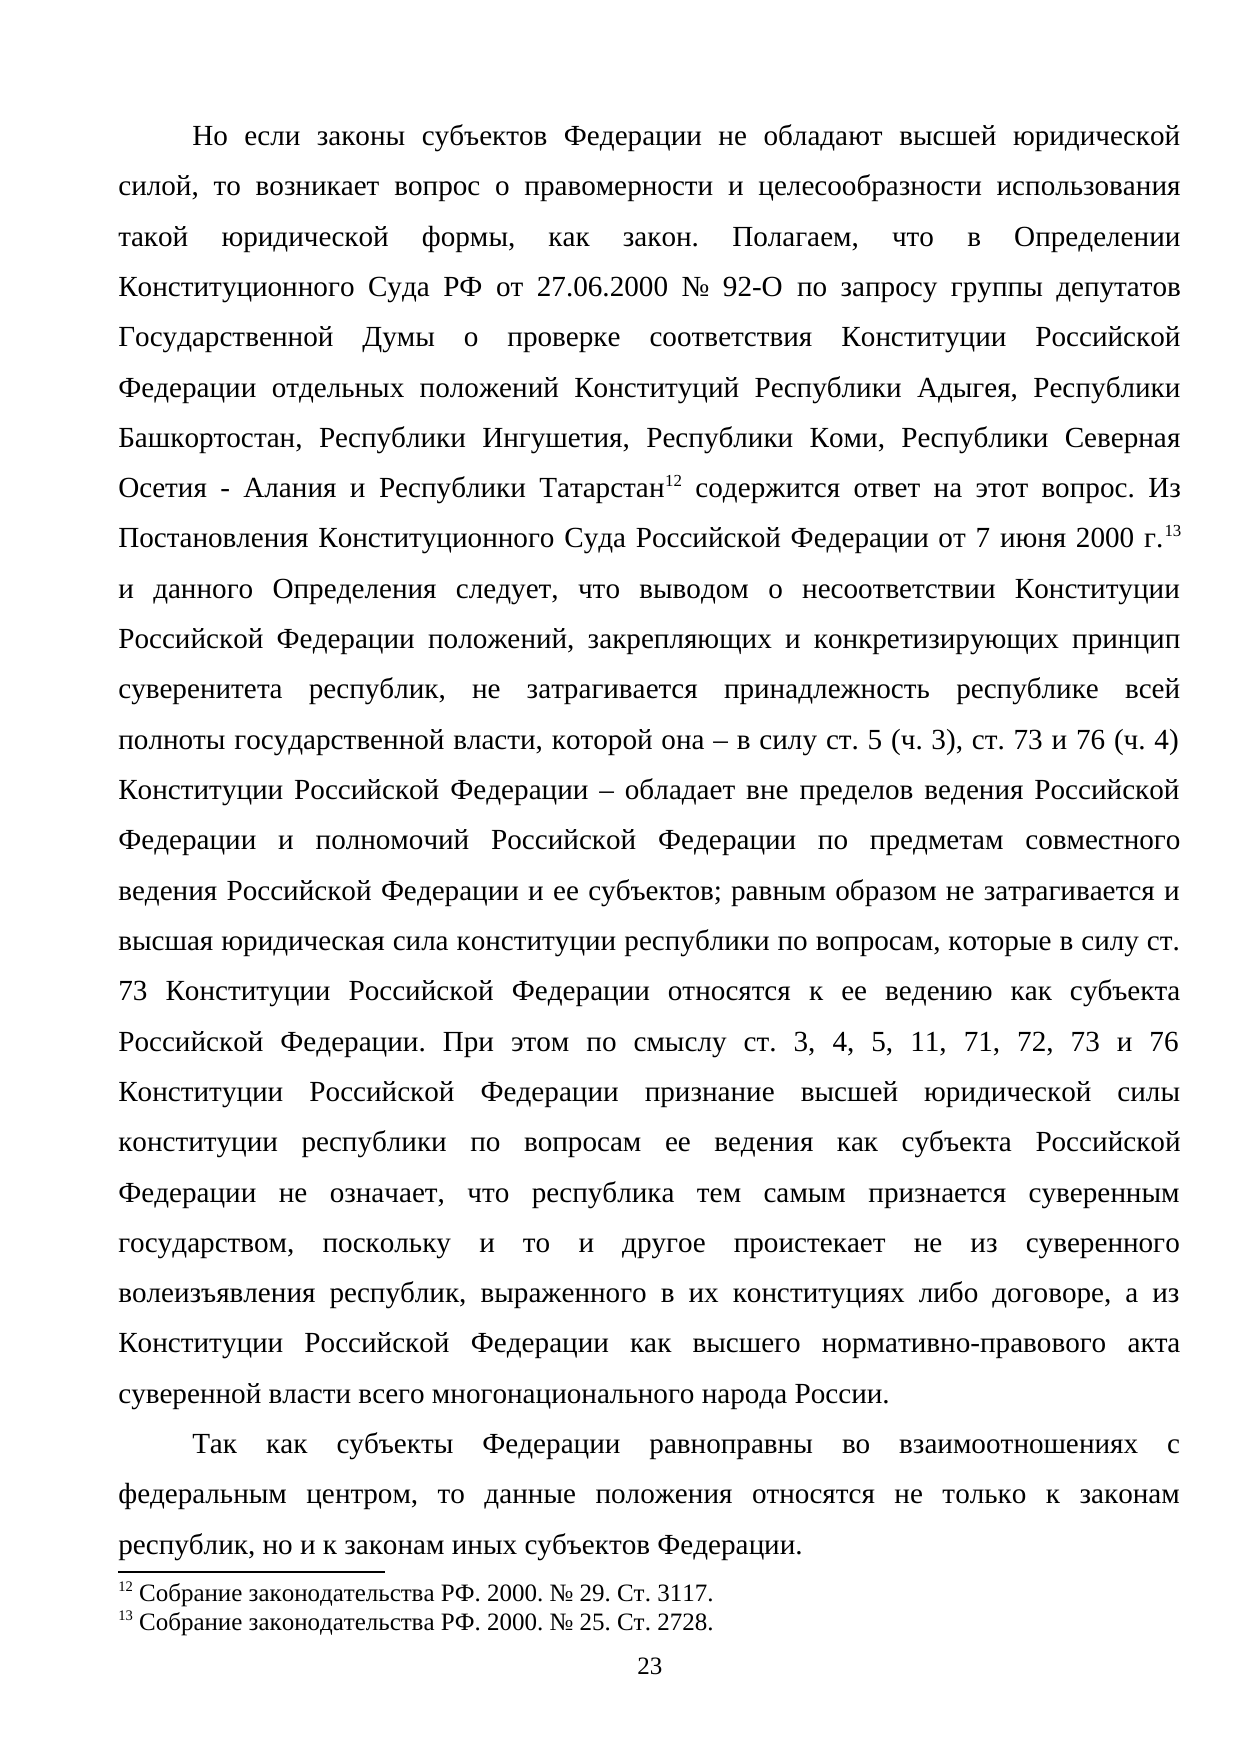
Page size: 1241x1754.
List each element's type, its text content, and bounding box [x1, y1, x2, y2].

text Так как субъекты Федерации равноправны во взаимоотношениях с федеральным центром, то данные положения относятся не только к законам республик, но и к законам иных субъектов Федерации. [118, 1426, 1181, 1560]
text Но если законы субъектов Федерации не обладают высшей юридической силой, то возникает вопрос о правомерности и целесообразности использования такой юридической формы, как закон. Полагаем, что в Определении Конституционного Суда РФ от 27.06.2000 № 92-О по запросу группы депутатов Государственной Думы о проверке соответствия Конституции Российской Федерации отдельных положений Конституций Республики Адыгея, Республики Башкортостан, Республики Ингушетия, Республики Коми, Республики Северная Осетия - Алания и Республики Татарстан содержится ответ на этот вопрос. Из Постановления Конституционного Суда Российской Федерации от 7 июня . и данного Определения следует, что выводом о несоответствии Конституции Российской Федерации положений, закрепляющих и конкретизирующих принцип суверенитета республик, не затрагивается принадлежность республике всей полноты государственной власти, которой она – в силу ст. 5 (ч. 3), ст. 73 и 76 (ч. 4) Конституции Российской Федерации – обладает вне пределов ведения Российской Федерации и полномочий Российской Федерации по предметам совместного ведения Российской Федерации и ее субъектов; равным образом не затрагивается и высшая юридическая сила конституции республики по вопросам, которые в силу ст. 73 Конституции Российской Федерации относятся к ее ведению как субъекта Российской Федерации. При этом по смыслу ст. 3, 4, 5, 11, 71, 72, 73 и 76 Конституции Российской Федерации признание высшей юридической силы конституции республики по вопросам ее ведения как субъекта Российской Федерации не означает, что республика тем самым признается суверенным государством, поскольку и то и другое проистекает не из суверенного волеизъявления республик, выраженного в их конституциях либо договоре, а из Конституции Российской Федерации как высшего нормативно-правового акта суверенной власти всего многонационального народа России. [118, 118, 1181, 1409]
